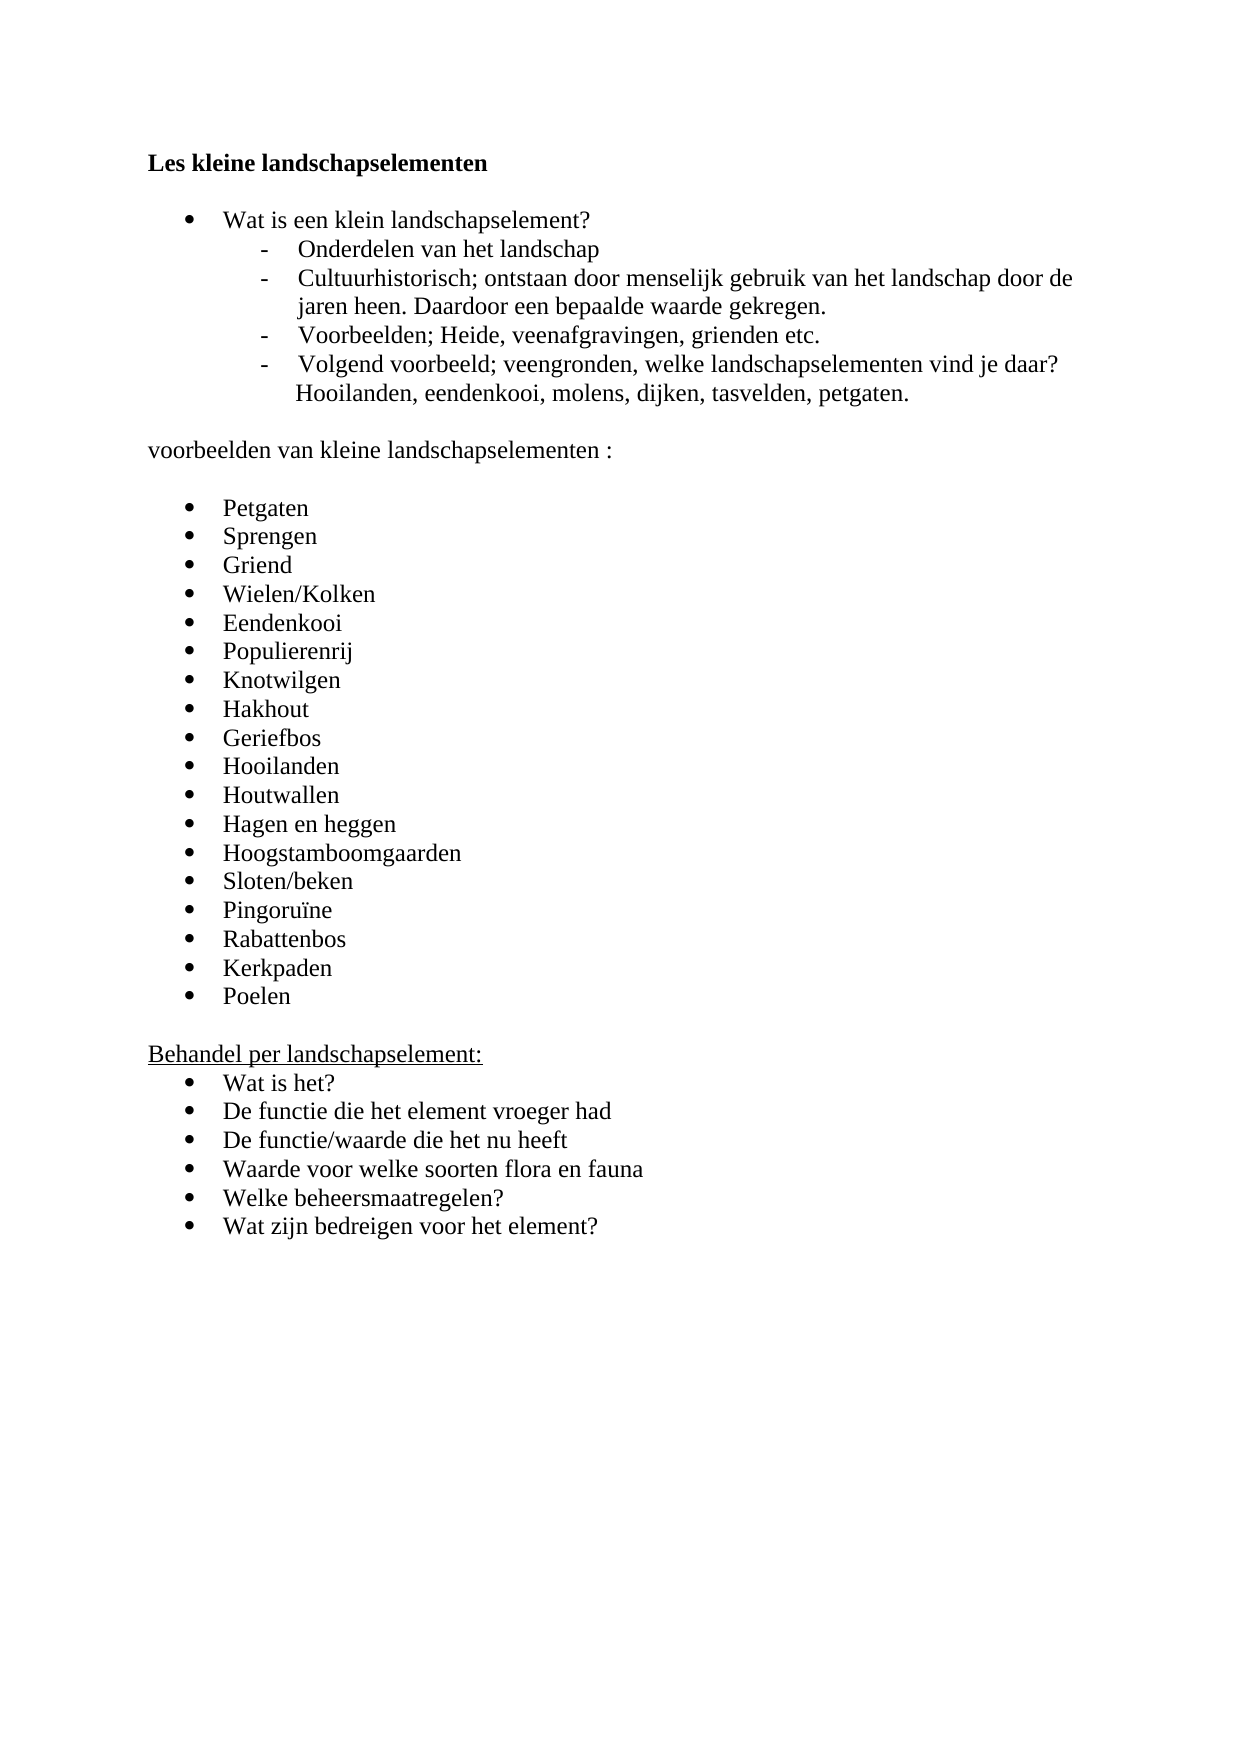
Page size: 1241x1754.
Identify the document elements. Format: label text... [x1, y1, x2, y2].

list Knotwilgen [185, 665, 1093, 694]
list Wat is een klein landschapselement? [185, 205, 1093, 234]
list Voorbeelden; Heide, veenafgravingen, grienden etc. [260, 320, 1093, 349]
text voorbeelden van kleine landschapselementen : [148, 435, 1093, 464]
list Hagen en heggen [185, 809, 1093, 838]
list Hoogstamboomgaarden [185, 838, 1093, 866]
list Sloten/beken [185, 866, 1093, 895]
list Volgend voorbeeld; veengronden, welke landschapselementen vind je daar? [260, 349, 1093, 378]
list Poelen [185, 981, 1093, 1010]
list Wat zijn bedreigen voor het element? [185, 1211, 1093, 1240]
list Waarde voor welke soorten flora en fauna [185, 1154, 1093, 1183]
text Behandel per landschapselement: [148, 1039, 1093, 1068]
list Petgaten [185, 493, 1093, 521]
list Populierenrij [185, 636, 1093, 665]
text Les kleine landschapselementen [148, 148, 1093, 176]
list Pingoruïne [185, 895, 1093, 924]
list Houtwallen [185, 780, 1093, 809]
list Rabattenbos [185, 924, 1093, 953]
list Eendenkooi [185, 608, 1093, 636]
list Sprengen [185, 521, 1093, 550]
list Geriefbos [185, 723, 1093, 751]
list De functie die het element vroeger had [185, 1096, 1093, 1125]
list Hooilanden [185, 751, 1093, 780]
list Wielen/Kolken [185, 579, 1093, 608]
text Hooilanden, eendenkooi, molens, dijken, tasvelden, petgaten. [295, 378, 1093, 406]
list Welke beheersmaatregelen? [185, 1183, 1093, 1211]
list Wat is het? [185, 1068, 1093, 1096]
list Griend [185, 550, 1093, 579]
list Hakhout [185, 694, 1093, 723]
list Onderdelen van het landschap [260, 234, 1093, 263]
list De functie/waarde die het nu heeft [185, 1125, 1093, 1154]
list Kerkpaden [185, 953, 1093, 981]
list Cultuurhistorisch; ontstaan door menselijk gebruik van het landschap door de jaren heen. Daardoor een bepaalde waarde gekregen. [260, 263, 1093, 320]
